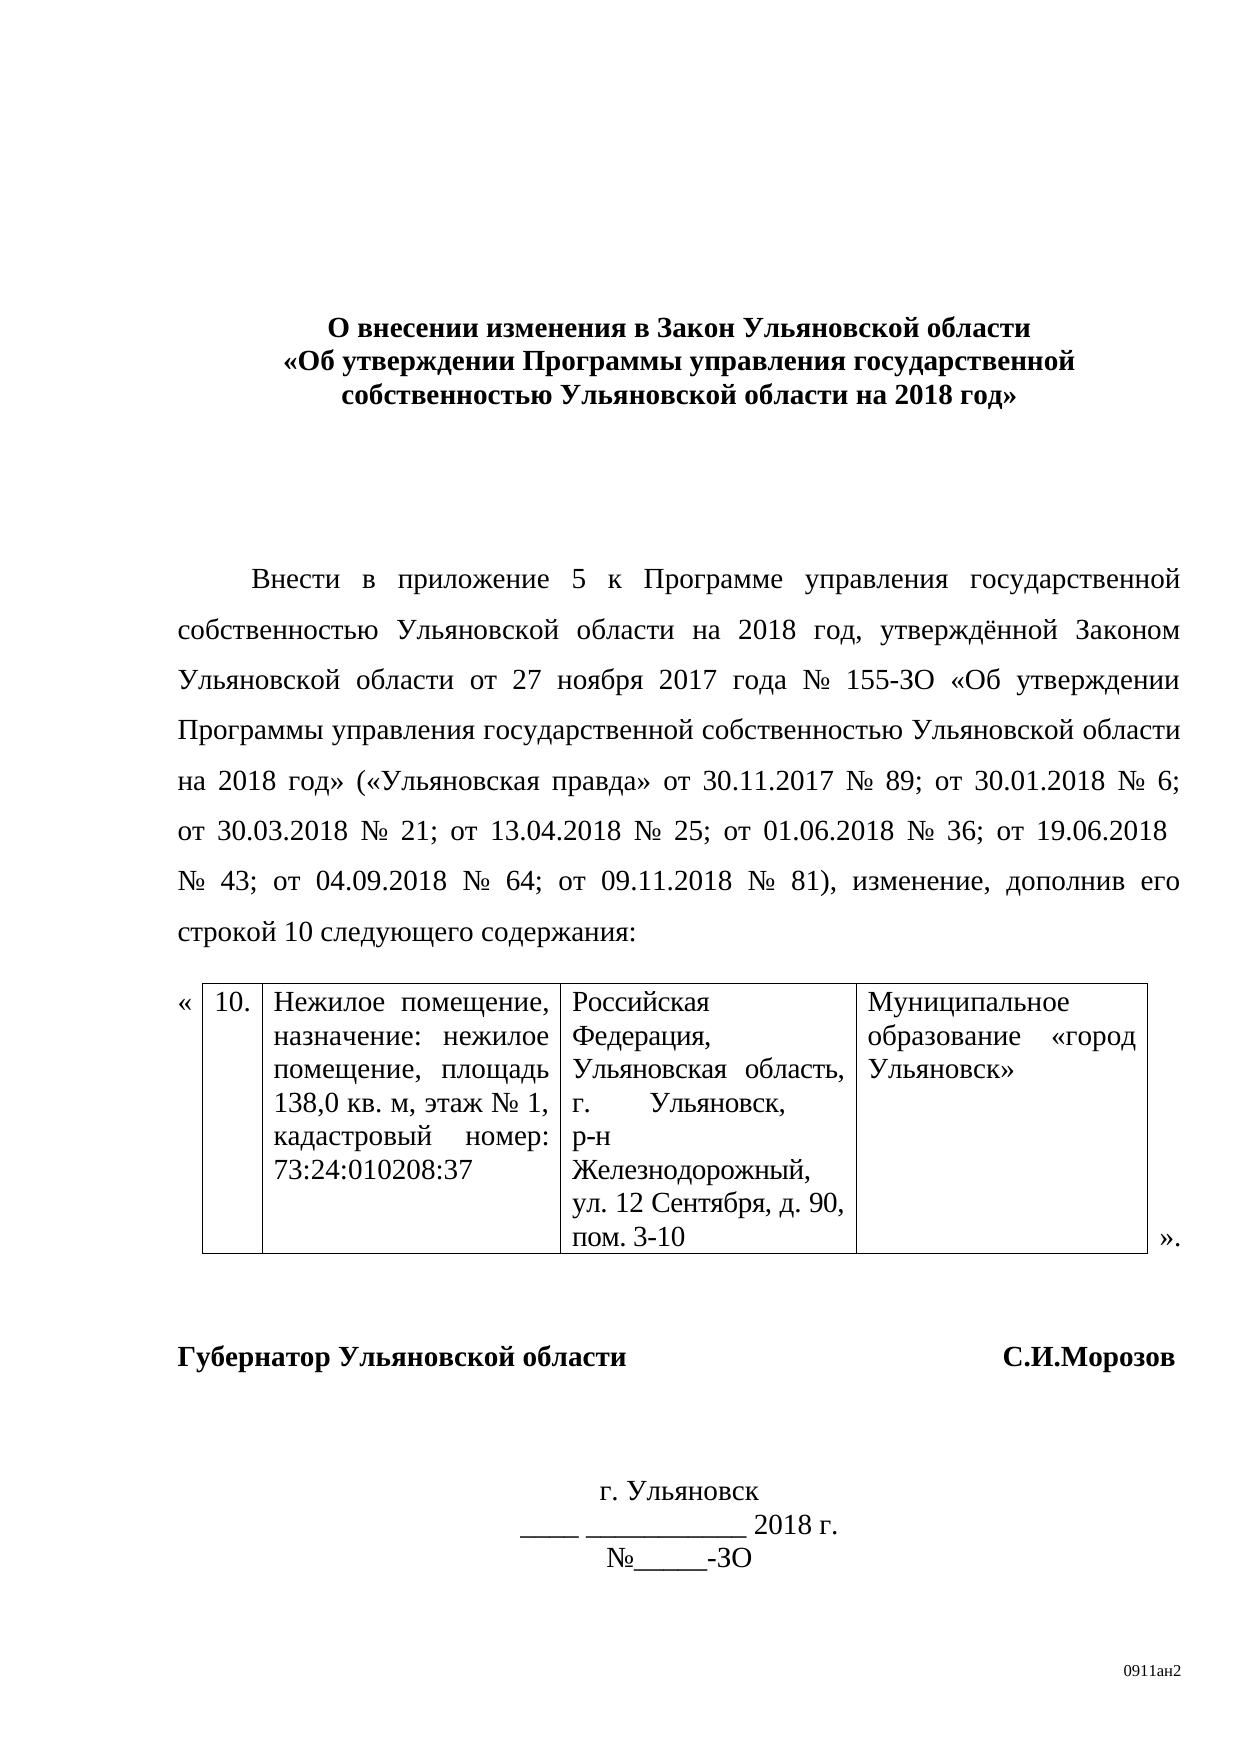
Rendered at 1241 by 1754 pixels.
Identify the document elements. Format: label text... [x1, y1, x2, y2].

text Внести в приложение 5 к Программе управления государственной собственностью Ульяновской области на 2018 год, утверждённой Законом Ульяновской области от 27 ноября 2017 года № 155-ЗО «Об утверждении Программы управления государственной собственностью Ульяновской области на 2018 год» («Ульяновская правда» от 30.11.2017 № 89; от 30.01.2018 № 6; от 30.03.2018 № 21; от 13.04.2018 № 25; от 01.06.2018 № 36; от 19.06.2018 № 43; от 04.09.2018 № 64; от 09.11.2018 № 81), изменение, дополнив его строкой 10 следующего содержания: [177, 561, 1181, 947]
text №_____-ЗО [177, 1540, 1181, 1574]
table_header Муниципальное образование «город Ульяновск» [857, 984, 1147, 1252]
text Губернатор Ульяновской области С.И.Морозов [177, 1340, 1179, 1373]
table_header « [166, 983, 202, 1252]
table_header 10. [203, 984, 262, 1252]
text «Об утверждении Программы управления государственной собственностью Ульяновской области на 2018 год» [177, 343, 1181, 411]
text г. Ульяновск [177, 1473, 1181, 1507]
table_header Нежилое помещение, назначение: нежилое помещение, площадь 138,0 кв. м, этаж № 1, кадастровый номер: 73:24:010208:37 [263, 984, 560, 1252]
text ____ ___________ 2018 г. [177, 1507, 1181, 1540]
text О внесении изменения в Закон Ульяновской области [177, 310, 1181, 343]
table_header ». [1148, 983, 1192, 1252]
table_header Российская Федерация, Ульяновская область, г. Ульяновск, р-н Железнодорожный, ул. 12 Сентября, д. 90, пом. 3-10 [561, 984, 856, 1252]
